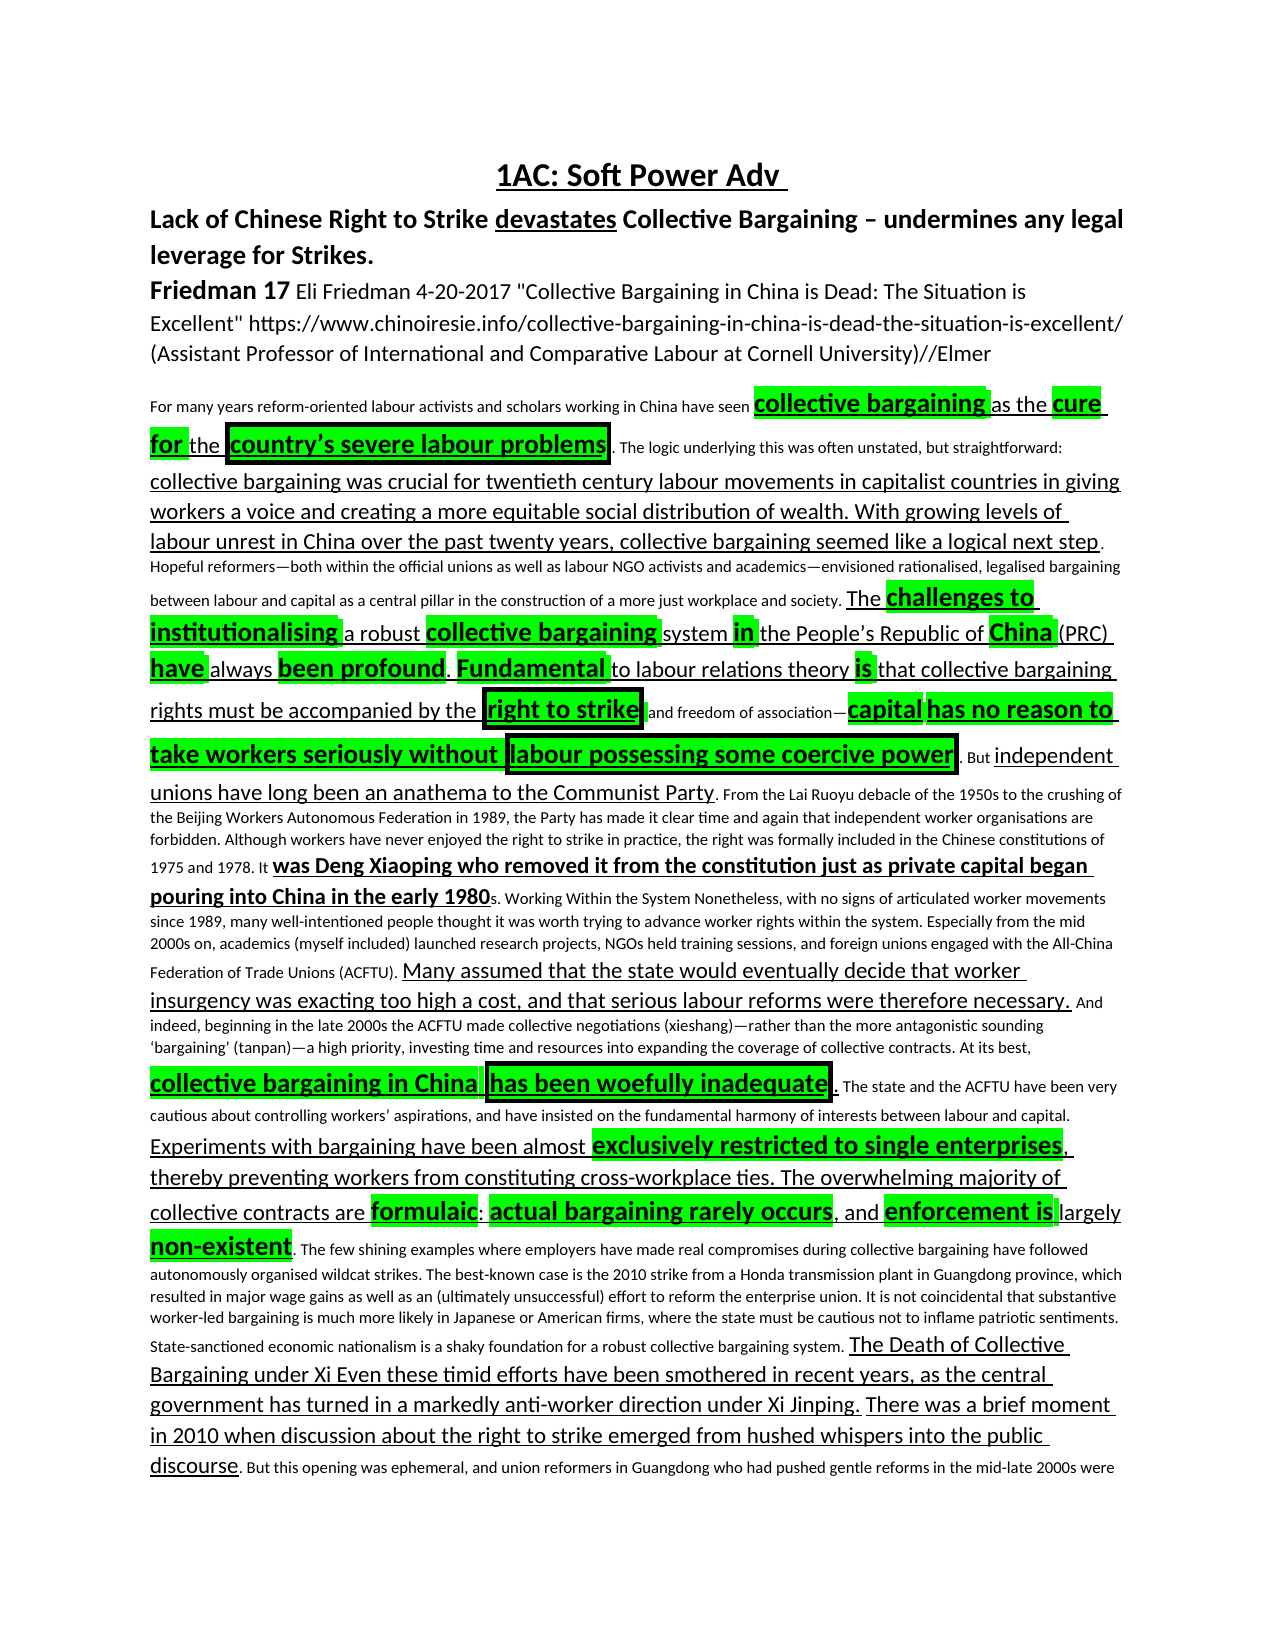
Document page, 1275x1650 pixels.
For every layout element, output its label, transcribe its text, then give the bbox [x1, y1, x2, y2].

subtitle Lack of Chinese Right to Strike devastates Collective Bargaining – undermines any legal leverage for Strikes. [150, 202, 1125, 271]
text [150, 386, 1125, 1479]
subtitle 1AC: Soft Power Adv [150, 154, 1125, 195]
text Friedman 17 Eli Friedman 4-20-2017 "Collective Bargaining in China is Dead: The Situation is Excellent" https://www.chinoiresie.info/collective-bargaining-in-china-is-dead-the-situation-is-excellent/ (Assistant Professor of International and Comparative Labour at Cornell University)//Elmer [150, 273, 1125, 367]
